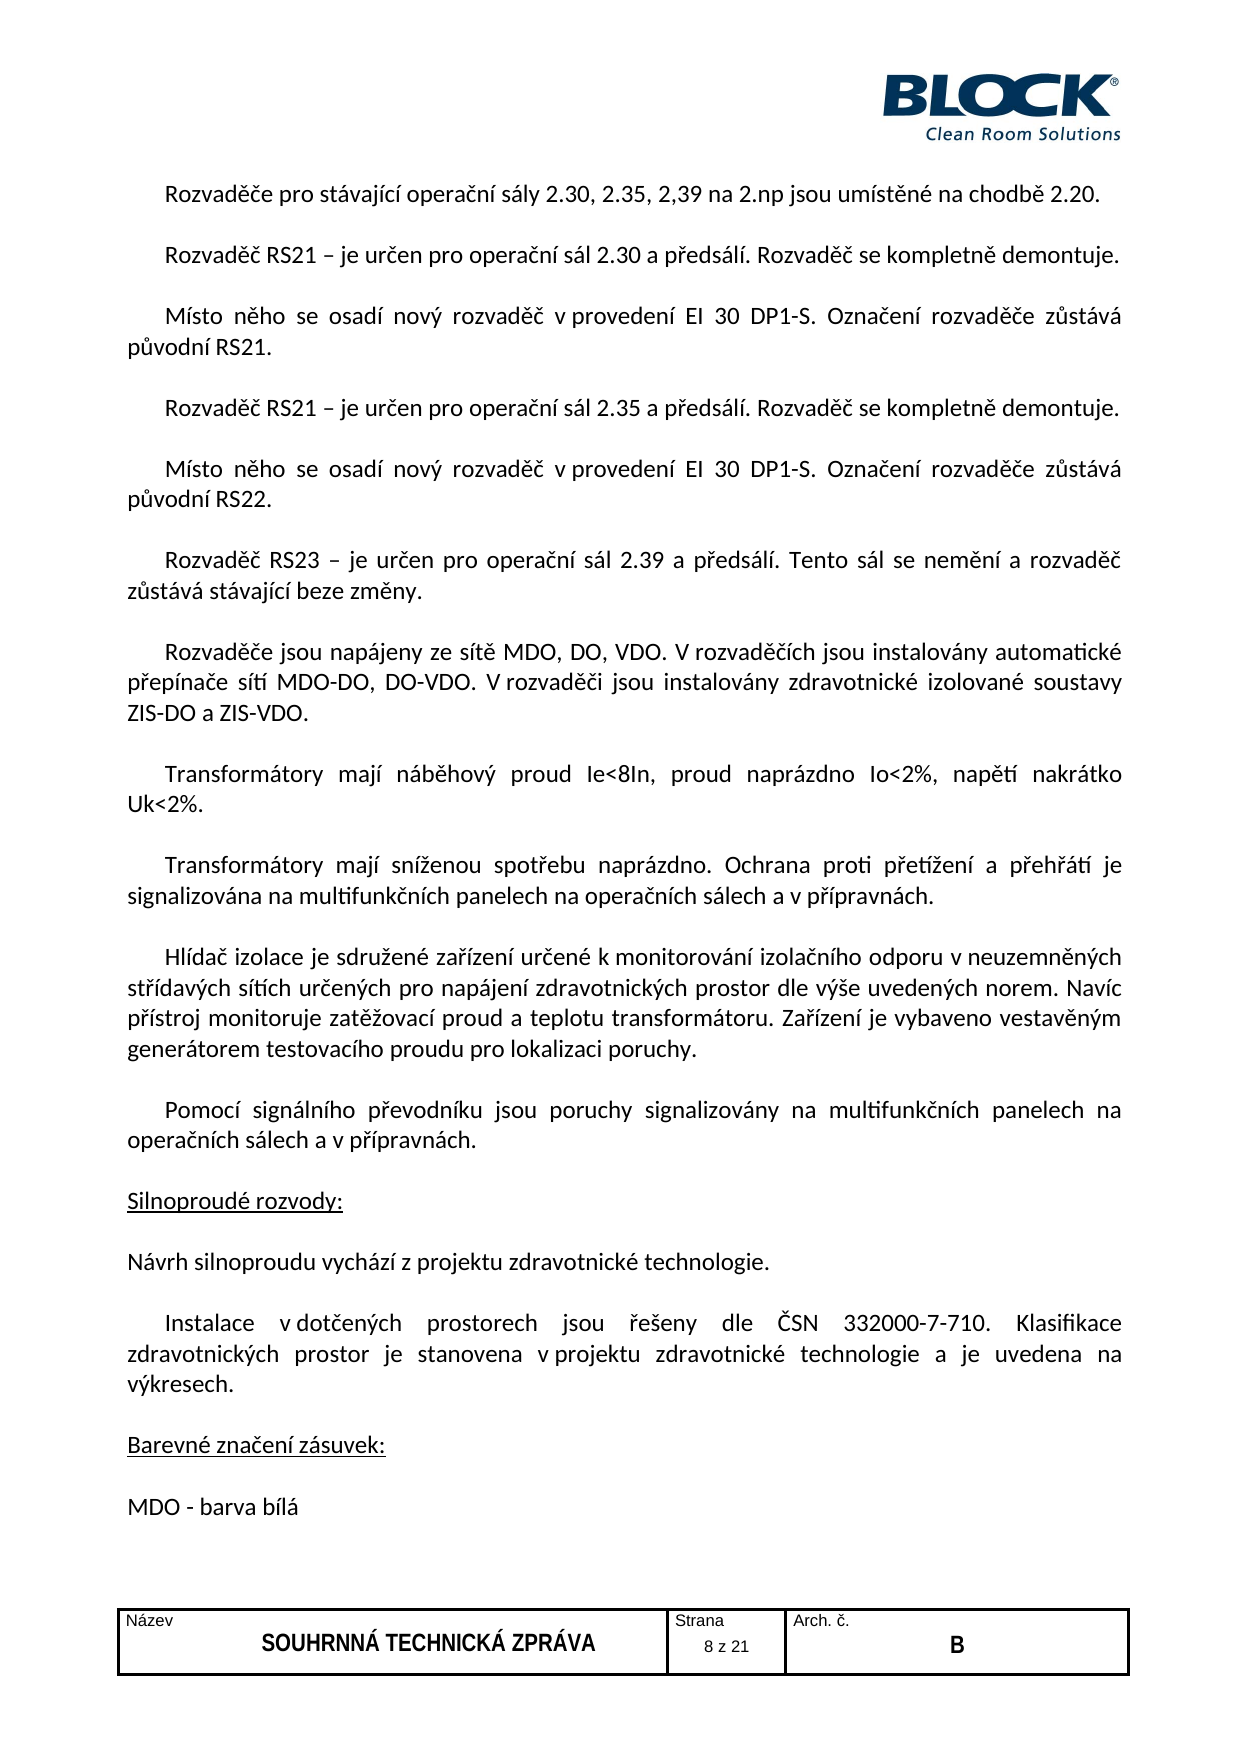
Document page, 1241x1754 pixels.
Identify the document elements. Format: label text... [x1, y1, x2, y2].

text Rozvaděč RS23 – je určen pro operační sál 2.39 a předsálí. Tento sál se nemění a rozvaděč zůstává stávající beze změny. [127, 544, 1122, 606]
text Instalace v dotčených prostorech jsou řešeny dle ČSN 332000-7-710. Klasifikace zdravotnických prostor je stanovena v projektu zdravotnické technologie a je uvedena na výkresech. [127, 1307, 1122, 1399]
text Barevné značení zásuvek: [127, 1429, 1122, 1460]
text Návrh silnoproudu vychází z projektu zdravotnické technologie. [127, 1246, 1122, 1277]
text Rozvaděč RS21 – je určen pro operační sál 2.35 a předsálí. Rozvaděč se kompletně demontuje. [127, 392, 1122, 422]
text Transformátory mají sníženou spotřebu naprázdno. Ochrana proti přetížení a přehřátí je signalizována na multifunkčních panelech na operačních sálech a v přípravnách. [127, 850, 1122, 911]
text Místo něho se osadí nový rozvaděč v provedení EI 30 DP1-S. Označení rozvaděče zůstává původní RS22. [127, 453, 1122, 514]
text Pomocí signálního převodníku jsou poruchy signalizovány na multifunkčních panelech na operačních sálech a v přípravnách. [127, 1094, 1122, 1155]
text Hlídač izolace je sdružené zařízení určené k monitorování izolačního odporu v neuzemněných střídavých sítích určených pro napájení zdravotnických prostor dle výše uvedených norem. Navíc přístroj monitoruje zatěžovací proud a teplotu transformátoru. Zařízení je vybaveno vestavěným generátorem testovacího proudu pro lokalizaci poruchy. [127, 941, 1122, 1063]
text Místo něho se osadí nový rozvaděč v provedení EI 30 DP1-S. Označení rozvaděče zůstává původní RS21. [127, 300, 1122, 361]
text Rozvaděče pro stávající operační sály 2.30, 2.35, 2,39 na 2.np jsou umístěné na chodbě 2.20. [127, 178, 1122, 209]
text Rozvaděče jsou napájeny ze sítě MDO, DO, VDO. V rozvaděčích jsou instalovány automatické přepínače sítí MDO-DO, DO-VDO. V rozvaděči jsou instalovány zdravotnické izolované soustavy ZIS-DO a ZIS-VDO. [127, 636, 1122, 728]
text Rozvaděč RS21 – je určen pro operační sál 2.30 a předsálí. Rozvaděč se kompletně demontuje. [127, 239, 1122, 270]
picture [880, 73, 1123, 143]
text Transformátory mají náběhový proud Ie<8In, proud naprázdno Io<2%, napětí nakrátko Uk<2%. [127, 758, 1122, 819]
text Silnoproudé rozvody: [127, 1185, 1122, 1216]
text MDO - barva bílá [127, 1491, 1122, 1521]
